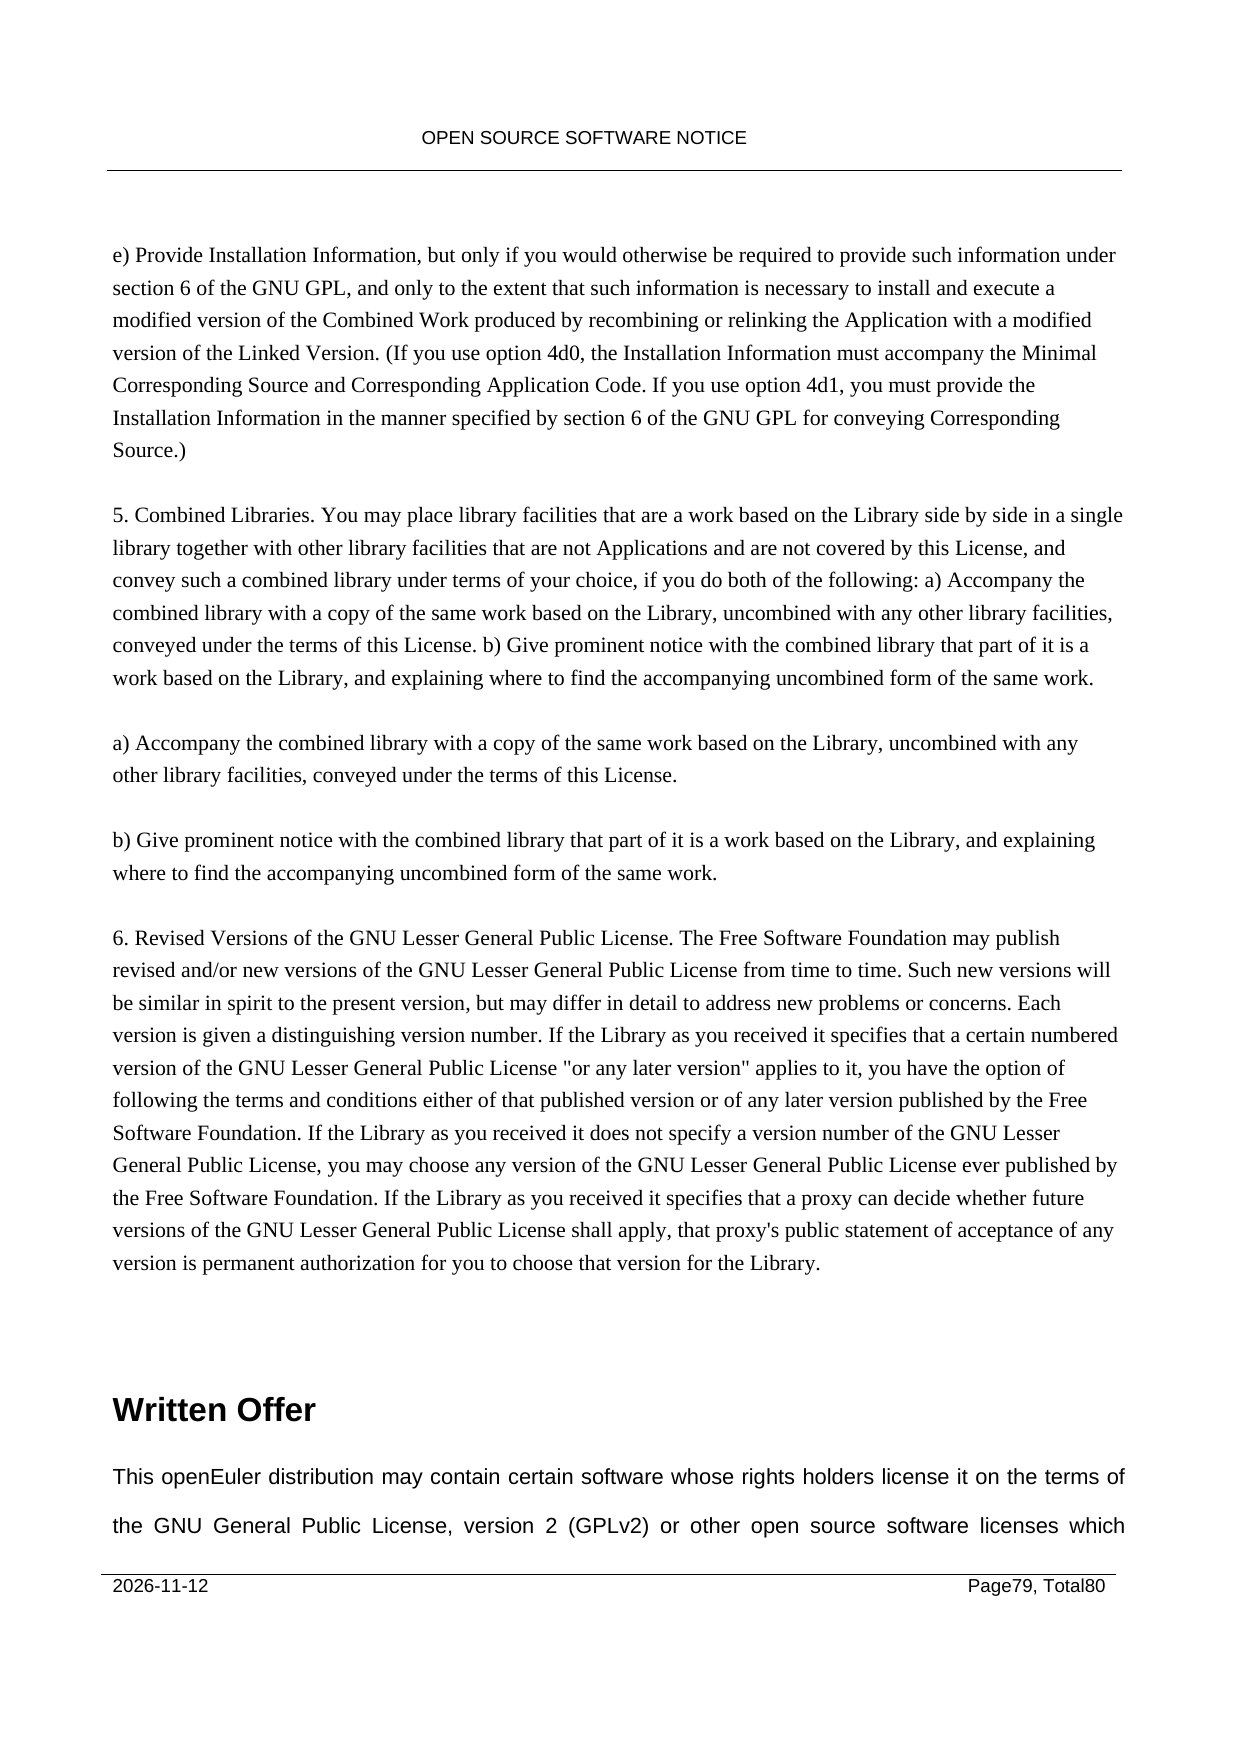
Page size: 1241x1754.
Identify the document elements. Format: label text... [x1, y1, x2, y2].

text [112, 1461, 1128, 1542]
text Written Offer [112, 1376, 1128, 1441]
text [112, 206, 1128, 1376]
